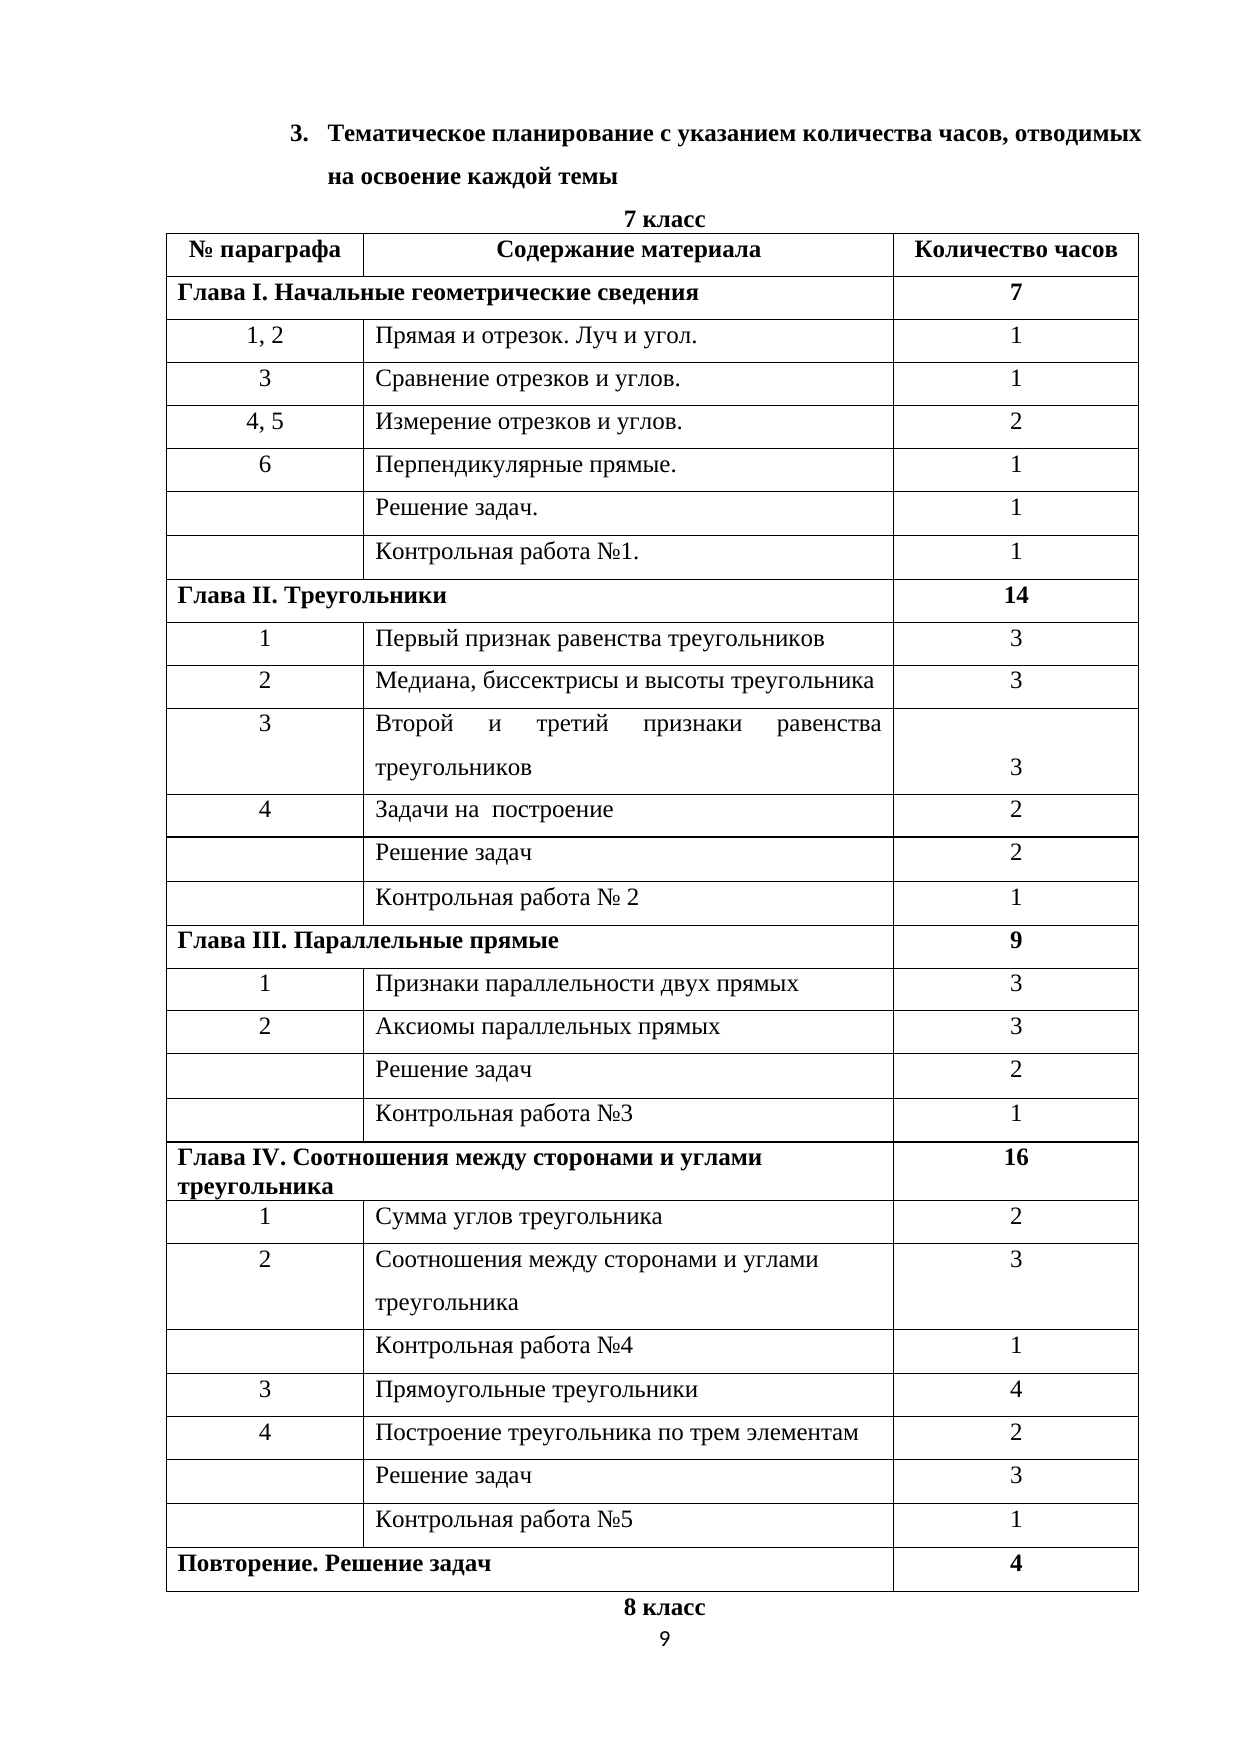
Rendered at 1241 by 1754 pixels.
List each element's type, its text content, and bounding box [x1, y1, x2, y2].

table_cell 1 [894, 1099, 1138, 1141]
table_cell 1 [894, 449, 1138, 491]
table_cell Решение задач [364, 1460, 893, 1503]
table_cell [167, 1504, 363, 1547]
table_cell Второй и третий признаки равенства треугольников [364, 709, 893, 793]
table_cell Прямая и отрезок. Луч и угол. [364, 320, 893, 362]
table_cell [167, 492, 363, 535]
table_cell 3 [894, 1011, 1138, 1053]
table_cell 3 [894, 623, 1138, 664]
table_cell 2 [167, 666, 363, 707]
table_cell 1 [894, 492, 1138, 535]
table_cell Глава II. Треугольники [167, 580, 893, 622]
table_cell 3 [167, 709, 363, 793]
table_cell Соотношения между сторонами и углами треугольника [364, 1244, 893, 1329]
table_cell Первый признак равенства треугольников [364, 623, 893, 664]
table_header № параграфа [167, 234, 363, 276]
table_cell Признаки параллельности двух прямых [364, 969, 893, 1010]
table_cell Глава III. Параллельные прямые [167, 926, 893, 967]
table_cell Контрольная работа №5 [364, 1504, 893, 1547]
table_cell 4, 5 [167, 406, 363, 448]
table_cell 1 [167, 969, 363, 1010]
table_cell 1 [167, 1201, 363, 1243]
table_cell 1 [894, 363, 1138, 405]
table_cell [167, 882, 363, 924]
table_cell 2 [894, 1054, 1138, 1097]
table_cell 2 [167, 1244, 363, 1329]
table_cell [167, 536, 363, 579]
table_cell Решение задач [364, 1054, 893, 1097]
table_cell Контрольная работа № 2 [364, 882, 893, 924]
table_cell 3 [894, 969, 1138, 1010]
table_cell 6 [167, 449, 363, 491]
table_cell [167, 1054, 363, 1097]
table_cell 2 [894, 795, 1138, 836]
table_cell Контрольная работа №3 [364, 1099, 893, 1141]
table_cell 3 [894, 1460, 1138, 1503]
table_cell 2 [894, 1417, 1138, 1459]
text 7 класс [177, 204, 1152, 233]
table_cell [167, 1460, 363, 1503]
table_cell [167, 1099, 363, 1141]
table_cell Измерение отрезков и углов. [364, 406, 893, 448]
table_cell Сравнение отрезков и углов. [364, 363, 893, 405]
table_cell 1, 2 [167, 320, 363, 362]
table_cell Контрольная работа №4 [364, 1330, 893, 1373]
table_cell 9 [894, 926, 1138, 967]
table_cell Медиана, биссектрисы и высоты треугольника [364, 666, 893, 707]
table_cell Прямоугольные треугольники [364, 1374, 893, 1416]
table_cell 4 [167, 795, 363, 836]
table_cell 3 [167, 1374, 363, 1416]
table_cell 3 [894, 666, 1138, 707]
table_cell Аксиомы параллельных прямых [364, 1011, 893, 1053]
table_cell 1 [894, 536, 1138, 579]
table_cell Решение задач. [364, 492, 893, 535]
table_cell Повторение. Решение задач [167, 1548, 893, 1591]
table_cell Задачи на построение [364, 795, 893, 836]
table_cell Решение задач [364, 838, 893, 881]
table_cell Глава I. Начальные геометрические сведения [167, 277, 893, 319]
table_cell Контрольная работа №1. [364, 536, 893, 579]
table_cell Построение треугольника по трем элементам [364, 1417, 893, 1459]
table_cell 4 [167, 1417, 363, 1459]
table_cell 7 [894, 277, 1138, 319]
text 8 класс [177, 1592, 1152, 1620]
table_cell 2 [894, 1201, 1138, 1243]
table_cell Сумма углов треугольника [364, 1201, 893, 1243]
table_cell Глава IV. Соотношения между сторонами и углами треугольника [167, 1143, 893, 1200]
table_cell 16 [894, 1143, 1138, 1200]
table_cell [167, 1330, 363, 1373]
table_cell 3 [167, 363, 363, 405]
table_cell 3 [894, 709, 1138, 793]
table_cell 1 [894, 1330, 1138, 1373]
table_cell [167, 838, 363, 881]
table_header Количество часов [894, 234, 1138, 276]
table_header Содержание материала [364, 234, 893, 276]
table_cell 4 [894, 1548, 1138, 1591]
list Тематическое планирование с указанием количества часов, отводимых на освоение каждой темы [290, 118, 1152, 190]
table_cell 4 [894, 1374, 1138, 1416]
table_cell 1 [894, 320, 1138, 362]
table_cell 2 [167, 1011, 363, 1053]
table_cell 14 [894, 580, 1138, 622]
table_cell Перпендикулярные прямые. [364, 449, 893, 491]
table_cell 3 [894, 1244, 1138, 1329]
table_cell 1 [894, 1504, 1138, 1547]
table_cell 1 [167, 623, 363, 664]
table_cell 2 [894, 838, 1138, 881]
table_cell 2 [894, 406, 1138, 448]
table_cell 1 [894, 882, 1138, 924]
